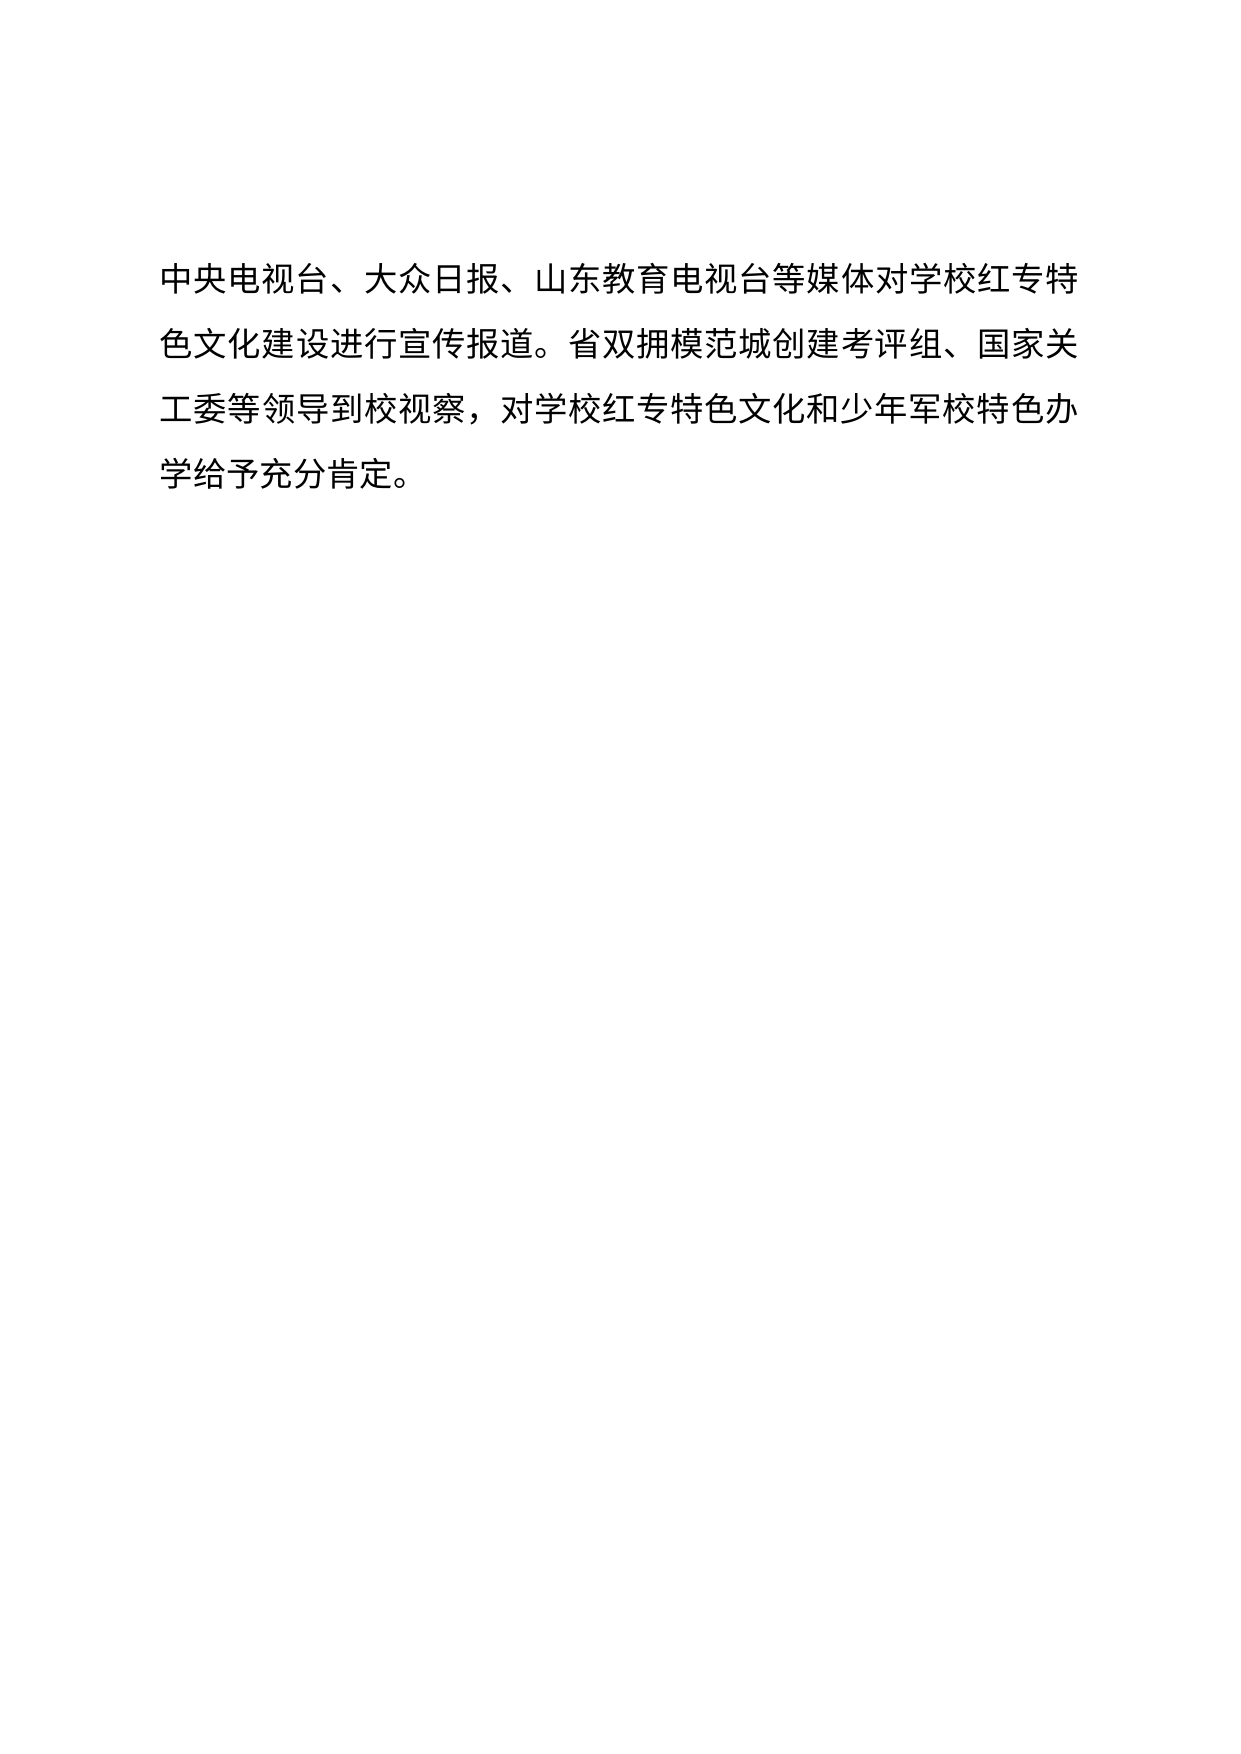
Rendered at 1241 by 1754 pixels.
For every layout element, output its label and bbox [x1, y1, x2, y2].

text [159, 245, 1081, 505]
